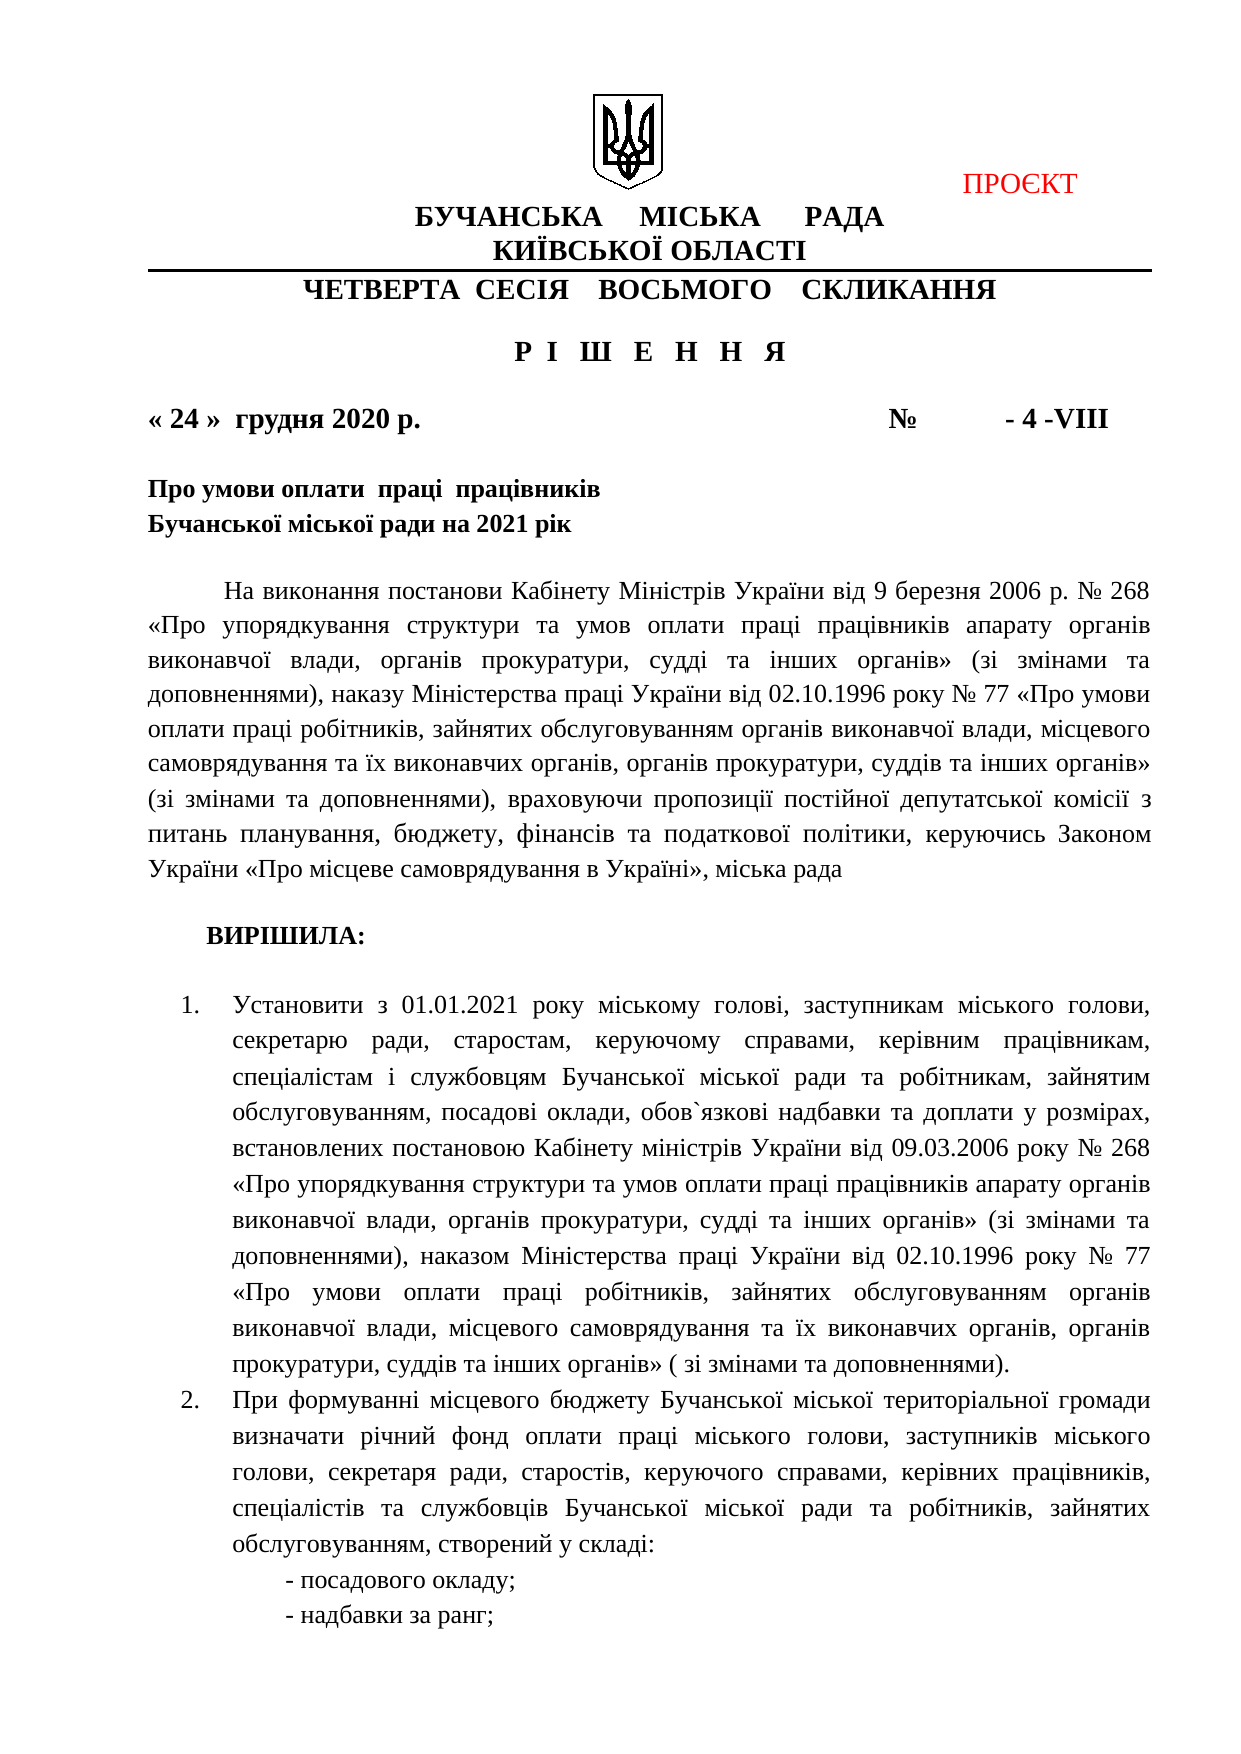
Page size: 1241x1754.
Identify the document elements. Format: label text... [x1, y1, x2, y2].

list - посадового окладу; [285, 1564, 1152, 1594]
text ВИРІШИЛА: [148, 920, 1152, 950]
text ЧЕТВЕРТА СЕСІЯ ВОСЬМОГО СКЛИКАННЯ [148, 272, 1152, 305]
list Установити з 01.01.2021 року міському голові, заступникам міського голови, секретарю ради, старостам, керуючому справами, керівним працівникам, спеціалістам і службовцям Бучанської міської ради та робітникам, зайнятим обслуговуванням, посадові оклади, обов`язкові надбавки та доплати у розмірах, встановлених постановою Кабінету міністрів України від 09.03.2006 року № 268 «Про упорядкування структури та умов оплати праці працівників апарату органів виконавчої влади, органів прокуратури, судді та інших органів» (зі змінами та доповненнями), наказом Міністерства праці України від 02.10.1996 року № 77 «Про умови оплати праці робітників, зайнятих обслуговуванням органів виконавчої влади, місцевого самоврядування та їх виконавчих органів, органів прокуратури, суддів та інших органів» ( зі змінами та доповненнями). [180, 989, 1152, 1378]
list - надбавки за ранг; [285, 1599, 1152, 1629]
text Бучанської міської ради на 2021 рік [148, 508, 1152, 538]
subtitle « 24 » грудня 2020 р. № - 4 -VІІІ [148, 401, 1152, 435]
text БУЧАНСЬКА МІСЬКА РАДА [148, 199, 1152, 233]
subtitle Р І Ш Е Н Н Я [148, 334, 1152, 368]
text Про умови оплати праці працівників [148, 473, 1152, 503]
list При формуванні місцевого бюджету Бучанської міської територіальної громади визначати річний фонд оплати праці міського голови, заступників міського голови, секретаря ради, старостів, керуючого справами, керівних працівників, спеціалістів та службовців Бучанської міської ради та робітників, зайнятих обслуговуванням, створений у складі: [180, 1384, 1152, 1558]
subtitle ПРОЄКТ [148, 88, 1152, 199]
text На виконання постанови Кабінету Міністрів України від 9 березня 2006 р. № 268 «Про упорядкування структури та умов оплати праці працівників апарату органів виконавчої влади, органів прокуратури, судді та інших органів» (зі змінами та доповненнями), наказу Міністерства праці України від 02.10.1996 року № 77 «Про умови оплати праці робітників, зайнятих обслуговуванням органів виконавчої влади, місцевого самоврядування та їх виконавчих органів, органів прокуратури, суддів та інших органів» (зі змінами та доповненнями), враховуючи пропозиції постійної депутатської комісії з питань планування, бюджету, фінансів та податкової політики, керуючись Законом України «Про місцеве самоврядування в Україні», міська рада [148, 575, 1152, 883]
subtitle КИЇВСЬКОЇ ОБЛАСТІ [148, 233, 1152, 269]
